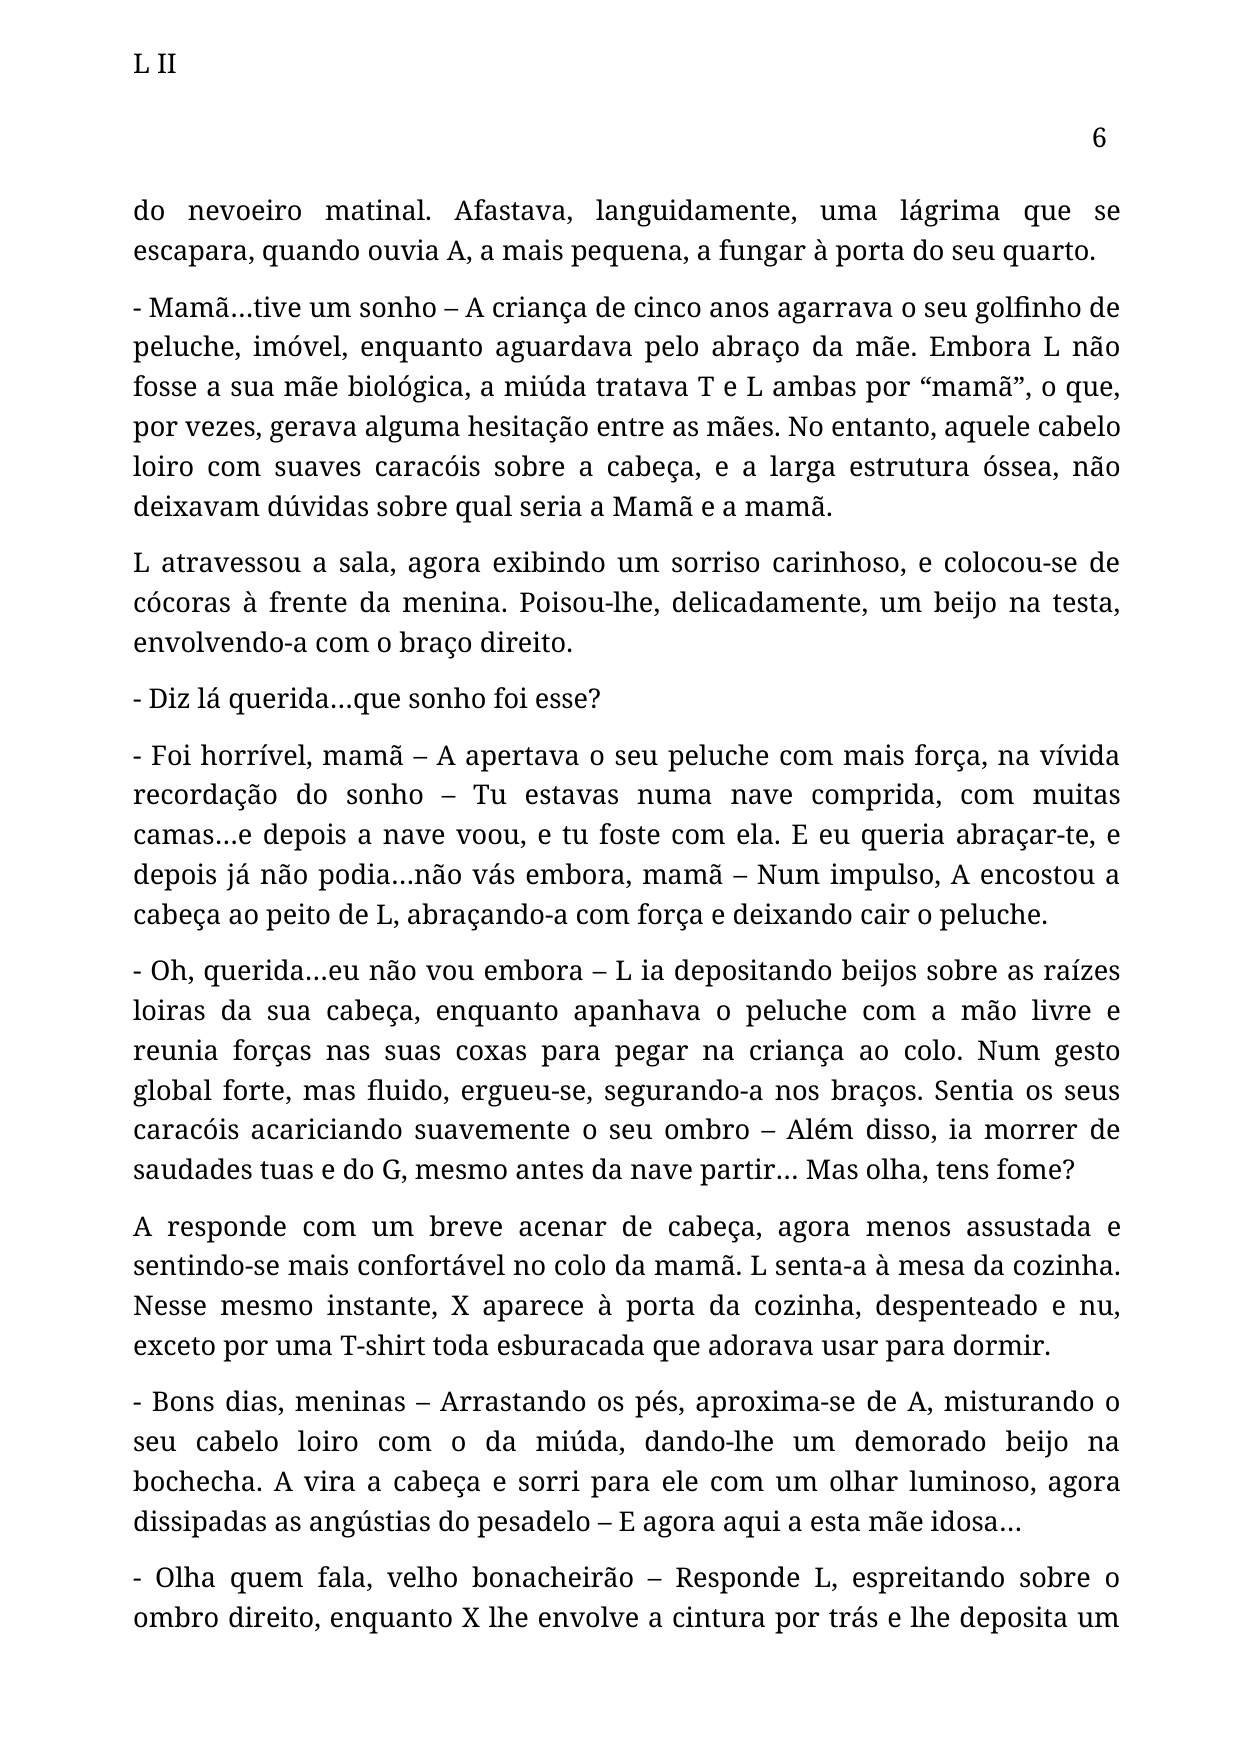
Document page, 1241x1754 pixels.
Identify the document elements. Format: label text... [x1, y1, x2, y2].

text L atravessou a sala, agora exibindo um sorriso carinhoso, e colocou-se de cócoras à frente da menina. Poisou-lhe, delicadamente, um beijo na testa, envolvendo-a com o braço direito. [133, 543, 1122, 660]
text - Mamã…tive um sonho – A criança de cinco anos agarrava o seu golfinho de peluche, imóvel, enquanto aguardava pelo abraço da mãe. Embora L não fosse a sua mãe biológica, a miúda tratava T e L ambas por “mamã”, o que, por vezes, gerava alguma hesitação entre as mães. No entanto, aquele cabelo loiro com suaves caracóis sobre a cabeça, e a larga estrutura óssea, não deixavam dúvidas sobre qual seria a Mamã e a mamã. [133, 288, 1122, 524]
text - Diz lá querida…que sonho foi esse? [133, 679, 1122, 716]
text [133, 1559, 1122, 1635]
text - Foi horrível, mamã – A apertava o seu peluche com mais força, na vívida recordação do sonho – Tu estavas numa nave comprida, com muitas camas…e depois a nave voou, e tu foste com ela. E eu queria abraçar-te, e depois já não podia…não vás embora, mamã – Num impulso, A encostou a cabeça ao peito de L, abraçando-a com força e deixando cair o peluche. [133, 736, 1122, 932]
text A responde com um breve acenar de cabeça, agora menos assustada e sentindo-se mais confortável no colo da mamã. L senta-a à mesa da cozinha. Nesse mesmo instante, X aparece à porta da cozinha, despenteado e nu, exceto por uma T-shirt toda esburacada que adorava usar para dormir. [133, 1207, 1122, 1363]
text - Oh, querida…eu não vou embora – L ia depositando beijos sobre as raízes loiras da sua cabeça, enquanto apanhava o peluche com a mão livre e reunia forças nas suas coxas para pegar na criança ao colo. Num gesto global forte, mas fluido, ergueu-se, segurando-a nos braços. Sentia os seus caracóis acariciando suavemente o seu ombro – Além disso, ia morrer de saudades tuas e do G, mesmo antes da nave partir… Mas olha, tens fome? [133, 952, 1122, 1187]
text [133, 192, 1122, 268]
text - Bons dias, meninas – Arrastando os pés, aproxima-se de A, misturando o seu cabelo loiro com o da miúda, dando-lhe um demorado beijo na bochecha. A vira a cabeça e sorri para ele com um olhar luminoso, agora dissipadas as angústias do pesadelo – E agora aqui a esta mãe idosa… [133, 1383, 1122, 1539]
